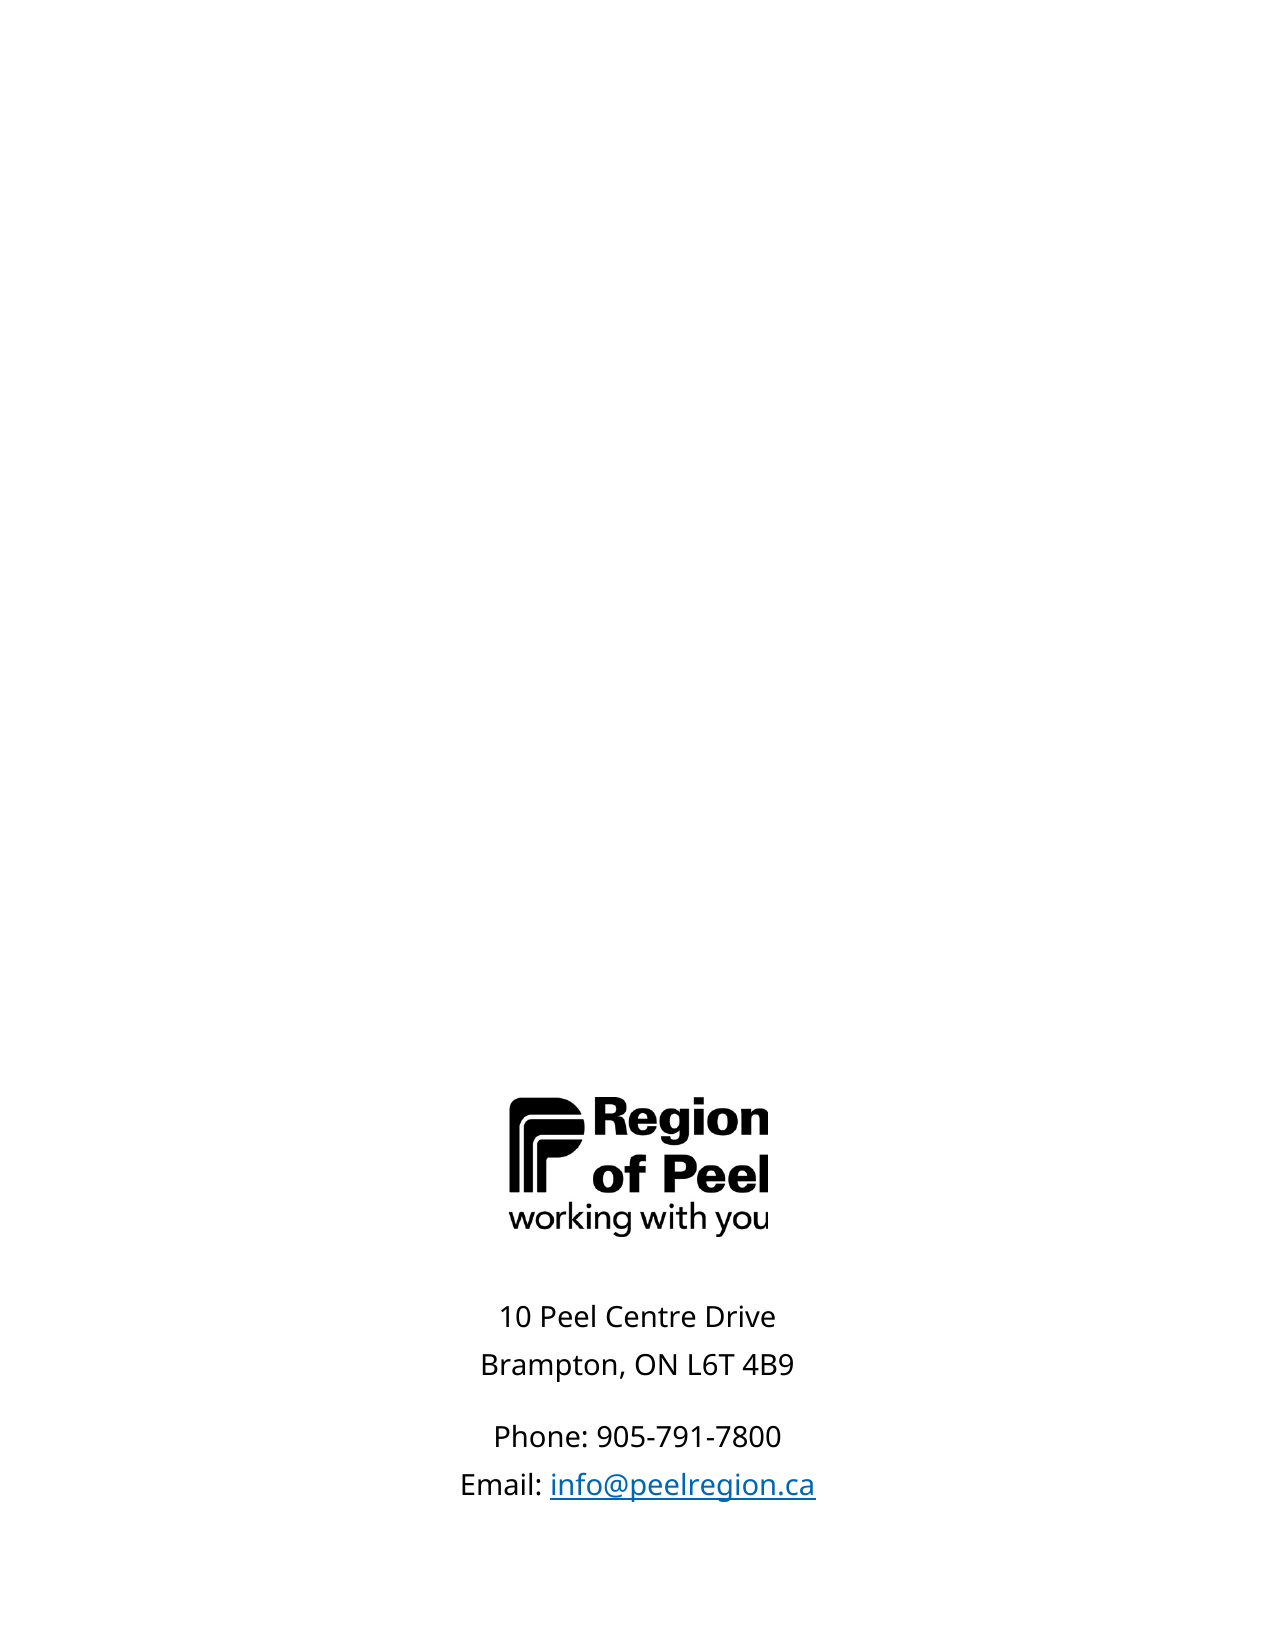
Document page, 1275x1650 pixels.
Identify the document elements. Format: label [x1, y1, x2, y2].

picture [508, 1097, 768, 1237]
